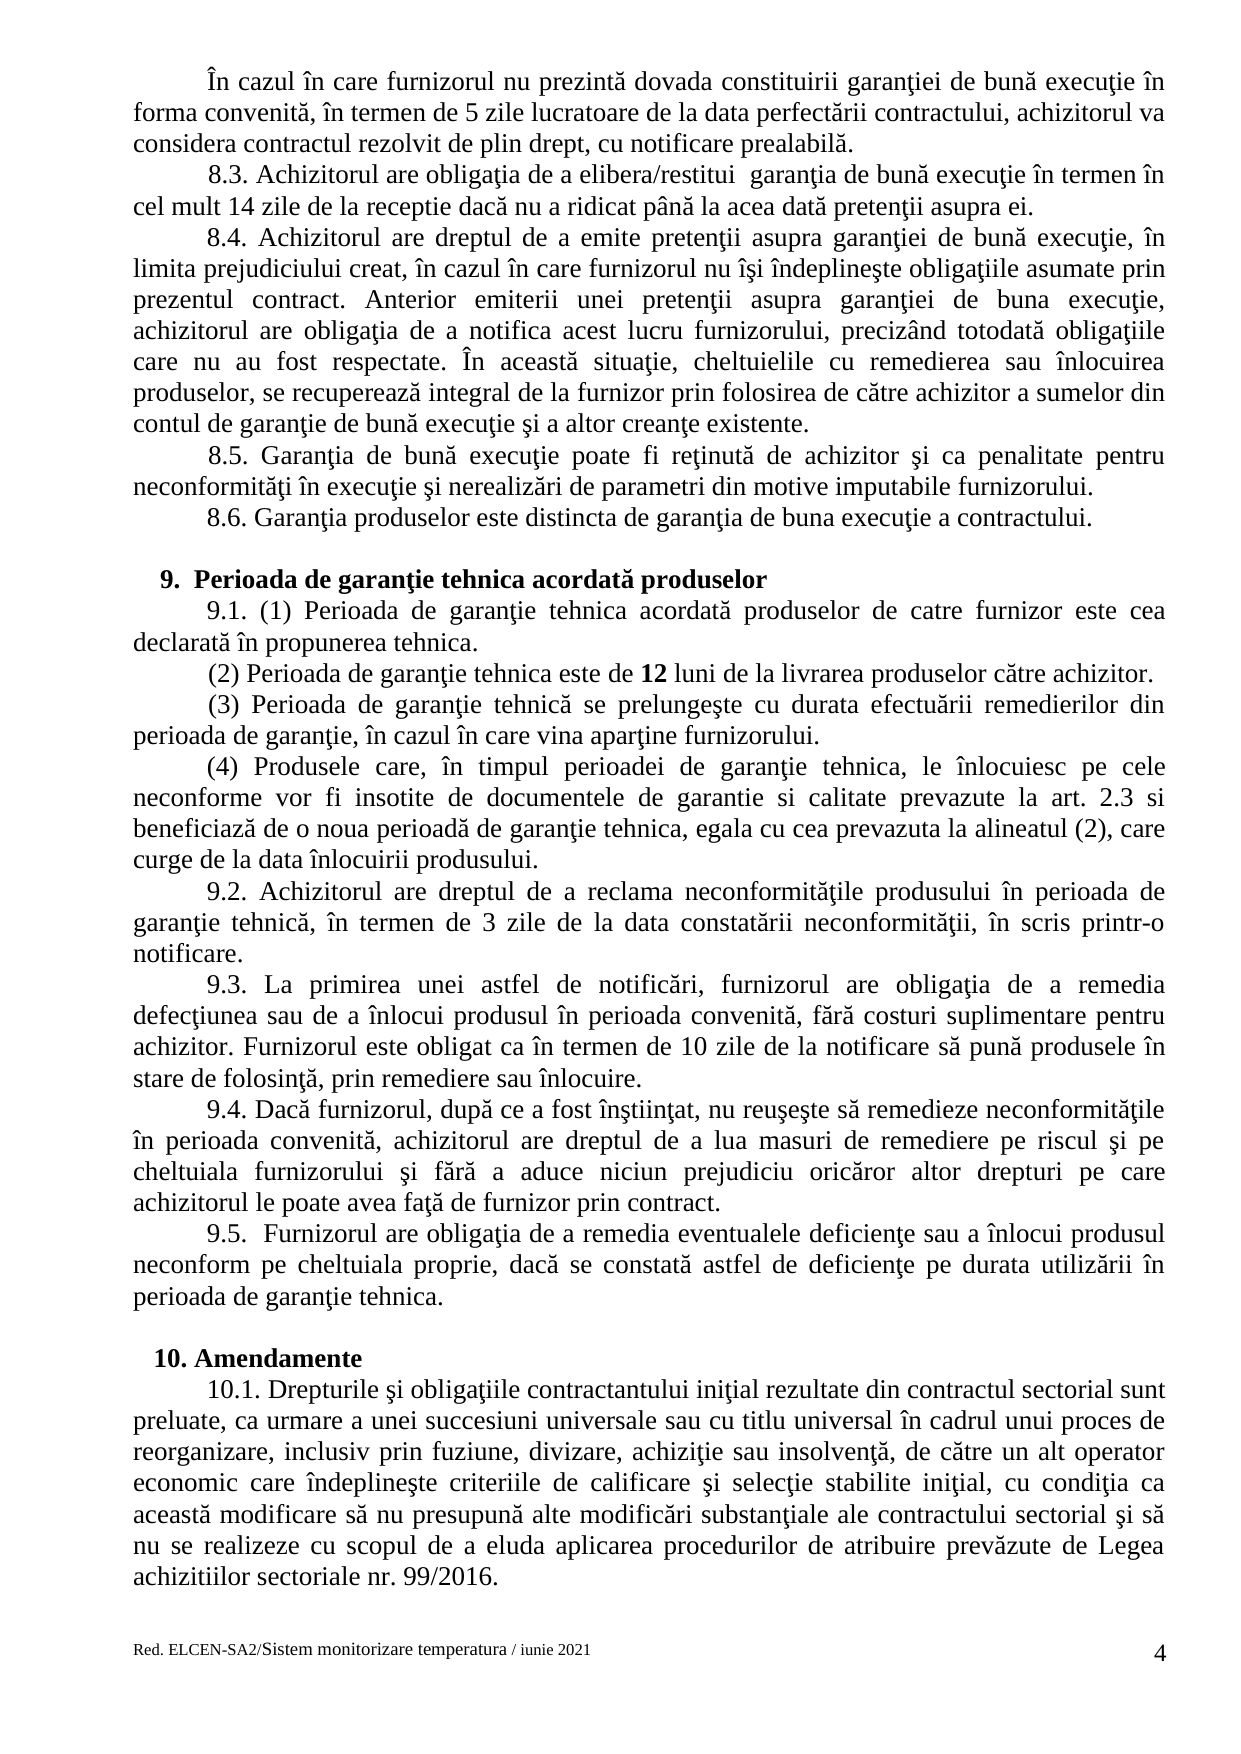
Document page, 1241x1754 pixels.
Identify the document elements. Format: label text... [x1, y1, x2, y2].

text (2) Perioada de garanţie tehnica este de 12 luni de la livrarea produselor către achizitor. [133, 657, 1167, 688]
text (4) Produsele care, în timpul perioadei de garanţie tehnica, le înlocuiesc pe cele neconforme vor fi insotite de documentele de garantie si calitate prevazute la art. 2.3 si beneficiază de o noua perioadă de garanţie tehnica, egala cu cea prevazuta la alineatul (2), care curge de la data înlocuirii produsului. [133, 750, 1167, 875]
text 9.2. Achizitorul are dreptul de a reclama neconformităţile produsului în perioada de garanţie tehnică, în termen de 3 zile de la data constatării neconformităţii, în scris printr-o notificare. [133, 875, 1167, 968]
text (3) Perioada de garanţie tehnică se prelungeşte cu durata efectuării remedierilor din perioada de garanţie, în cazul în care vina aparţine furnizorului. [133, 688, 1167, 750]
text 10. Amendamente [133, 1342, 1167, 1373]
text În cazul în care furnizorul nu prezintă dovada constituirii garanţiei de bună execuţie în forma convenită, în termen de 5 zile lucratoare de la data perfectării contractului, achizitorul va considera contractul rezolvit de plin drept, cu notificare prealabilă. [133, 65, 1167, 158]
text 8.6. Garanţia produselor este distincta de garanţia de buna execuţie a contractului. [133, 501, 1167, 532]
text 9.5. Furnizorul are obligaţia de a remedia eventualele deficienţe sau a înlocui produsul neconform pe cheltuiala proprie, dacă se constată astfel de deficienţe pe durata utilizării în perioada de garanţie tehnica. [133, 1217, 1167, 1311]
text 8.3. Achizitorul are obligaţia de a elibera/restitui garanţia de bună execuţie în termen în cel mult 14 zile de la receptie dacă nu a ridicat până la acea dată pretenţii asupra ei. [133, 158, 1167, 221]
text 9.3. La primirea unei astfel de notificări, furnizorul are obligaţia de a remedia defecţiunea sau de a înlocui produsul în perioada convenită, fără costuri suplimentare pentru achizitor. Furnizorul este obligat ca în termen de 10 zile de la notificare să pună produsele în stare de folosinţă, prin remediere sau înlocuire. [133, 968, 1167, 1093]
text 9.4. Dacă furnizorul, după ce a fost înştiinţat, nu reuşeşte să remedieze neconformităţile în perioada convenită, achizitorul are dreptul de a lua masuri de remediere pe riscul şi pe cheltuiala furnizorului şi fără a aduce niciun prejudiciu oricăror altor drepturi pe care achizitorul le poate avea faţă de furnizor prin contract. [133, 1093, 1167, 1217]
text 8.4. Achizitorul are dreptul de a emite pretenţii asupra garanţiei de bună execuţie, în limita prejudiciului creat, în cazul în care furnizorul nu îşi îndeplineşte obligaţiile asumate prin prezentul contract. Anterior emiterii unei pretenţii asupra garanţiei de buna execuţie, achizitorul are obligaţia de a notifica acest lucru furnizorului, precizând totodată obligaţiile care nu au fost respectate. În această situaţie, cheltuielile cu remedierea sau înlocuirea produselor, se recuperează integral de la furnizor prin folosirea de către achizitor a sumelor din contul de garanţie de bună execuţie şi a altor creanţe existente. [133, 221, 1167, 439]
text 10.1. Drepturile şi obligaţiile contractantului iniţial rezultate din contractul sectorial sunt preluate, ca urmare a unei succesiuni universale sau cu titlu universal în cadrul unui proces de reorganizare, inclusiv prin fuziune, divizare, achiziţie sau insolvenţă, de către un alt operator economic care îndeplineşte criteriile de calificare şi selecţie stabilite iniţial, cu condiţia ca această modificare să nu presupună alte modificări substanţiale ale contractului sectorial şi să nu se realizeze cu scopul de a eluda aplicarea procedurilor de atribuire prevăzute de Legea achizitiilor sectoriale nr. 99/2016. [133, 1373, 1167, 1591]
text 9.1. (1) Perioada de garanţie tehnica acordată produselor de catre furnizor este cea declarată în propunerea tehnica. [133, 594, 1167, 657]
text 8.5. Garanţia de bună execuţie poate fi reţinută de achizitor şi ca penalitate pentru neconformităţi în execuţie şi nerealizări de parametri din motive imputabile furnizorului. [133, 439, 1167, 501]
text 9. Perioada de garanţie tehnica acordată produselor [133, 563, 1167, 594]
